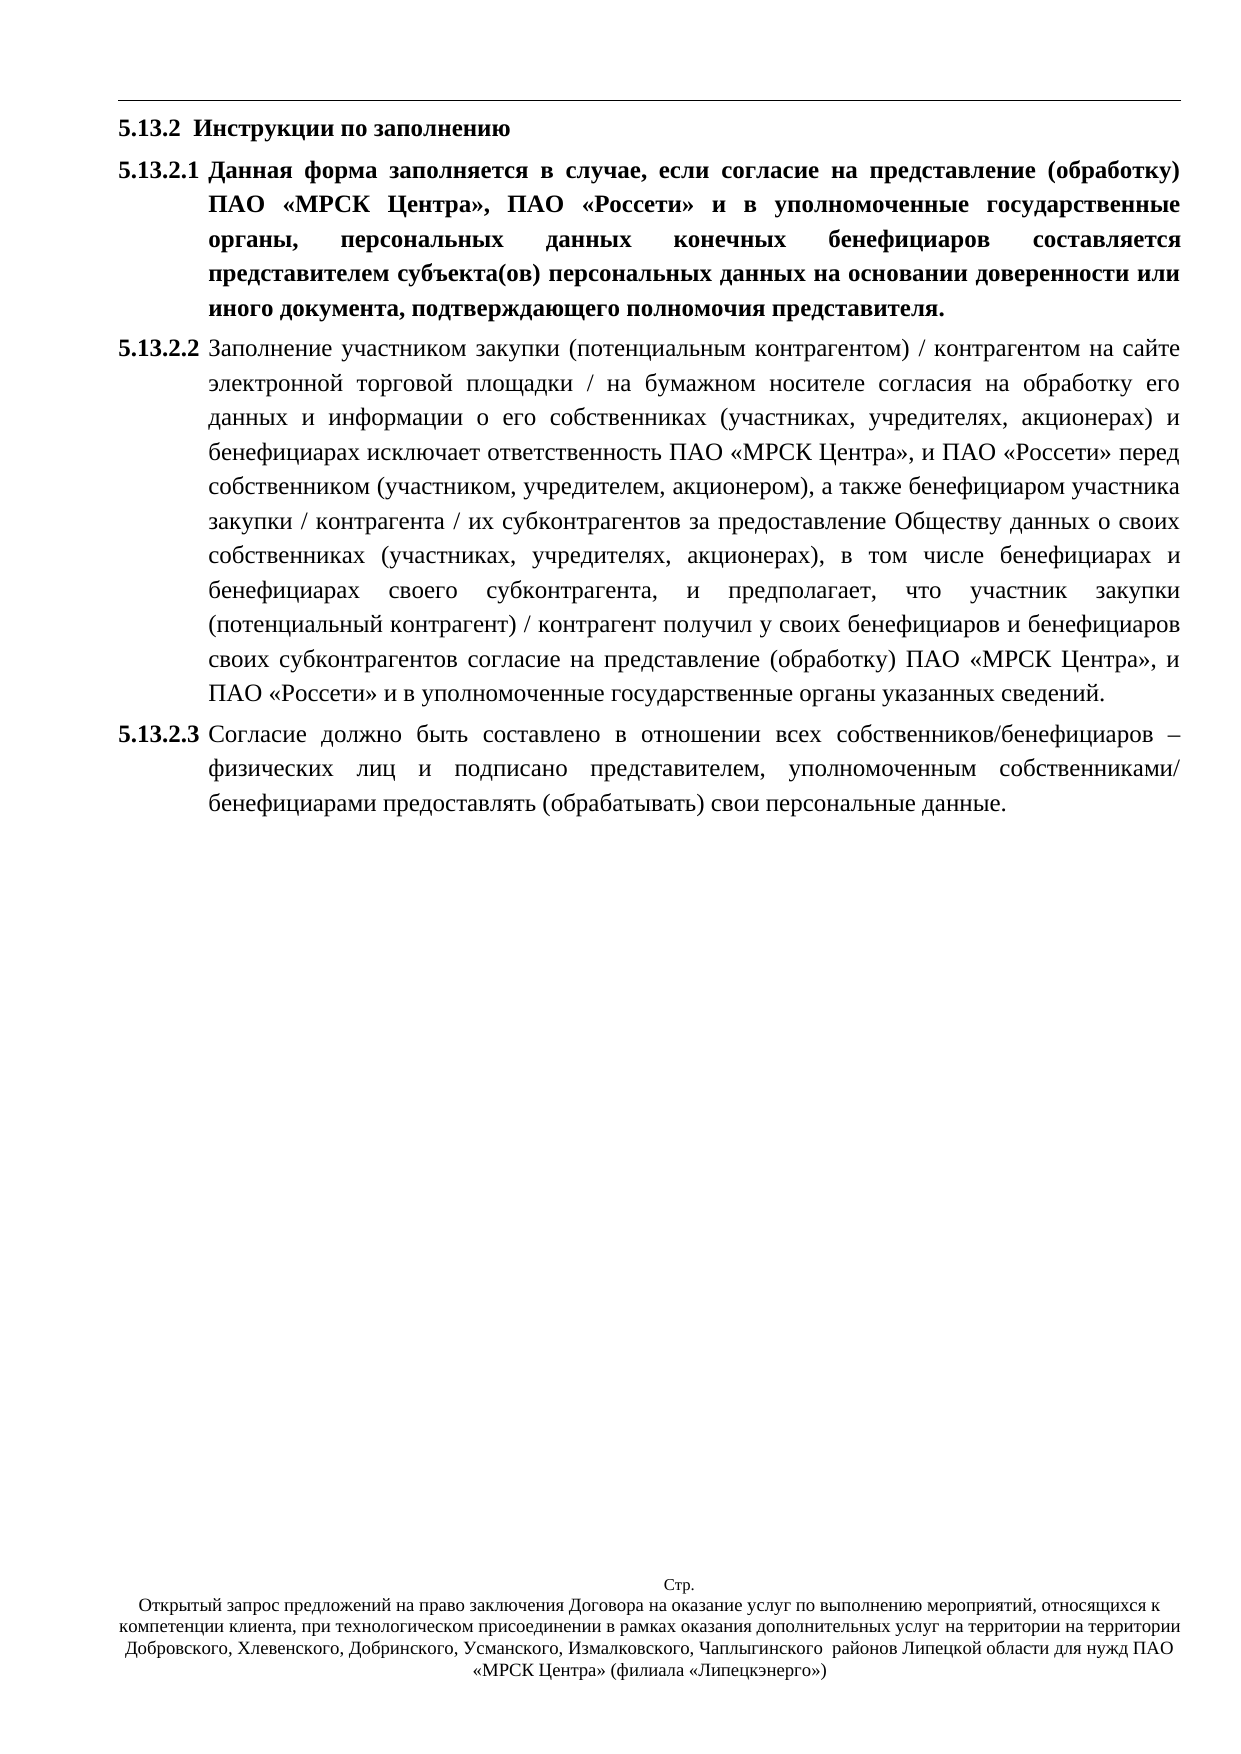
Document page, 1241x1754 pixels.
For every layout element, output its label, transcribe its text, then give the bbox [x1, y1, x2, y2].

list Данная форма заполняется в случае, если согласие на представление (обработку) ПАО «МРСК Центра», ПАО «Россети» и в уполномоченные государственные органы, персональных данных конечных бенефициаров составляется представителем субъекта(ов) персональных данных на основании доверенности или иного документа, подтверждающего полномочия представителя. [118, 155, 1181, 321]
list Заполнение участником закупки (потенциальным контрагентом) / контрагентом на сайте электронной торговой площадки / на бумажном носителе согласия на обработку его данных и информации о его собственниках (участниках, учредителях, акционерах) и бенефициарах исключает ответственность ПАО «МРСК Центра», и ПАО «Россети» перед собственником (участником, учредителем, акционером), а также бенефициаром участника закупки / контрагента / их субконтрагентов за предоставление Обществу данных о своих собственниках (участниках, учредителях, акционерах), в том числе бенефициарах и бенефициарах своего субконтрагента, и предполагает, что участник закупки (потенциальный контрагент) / контрагент получил у своих бенефициаров и бенефициаров своих субконтрагентов согласие на представление (обработку) ПАО «МРСК Центра», и ПАО «Россети» и в уполномоченные государственные органы указанных сведений. [118, 333, 1181, 707]
subtitle Инструкции по заполнению [118, 113, 1181, 142]
list Согласие должно быть составлено в отношении всех собственников/бенефициаров – физических лиц и подписано представителем, уполномоченным собственниками/ бенефициарами предоставлять (обрабатывать) свои персональные данные. [118, 719, 1181, 817]
